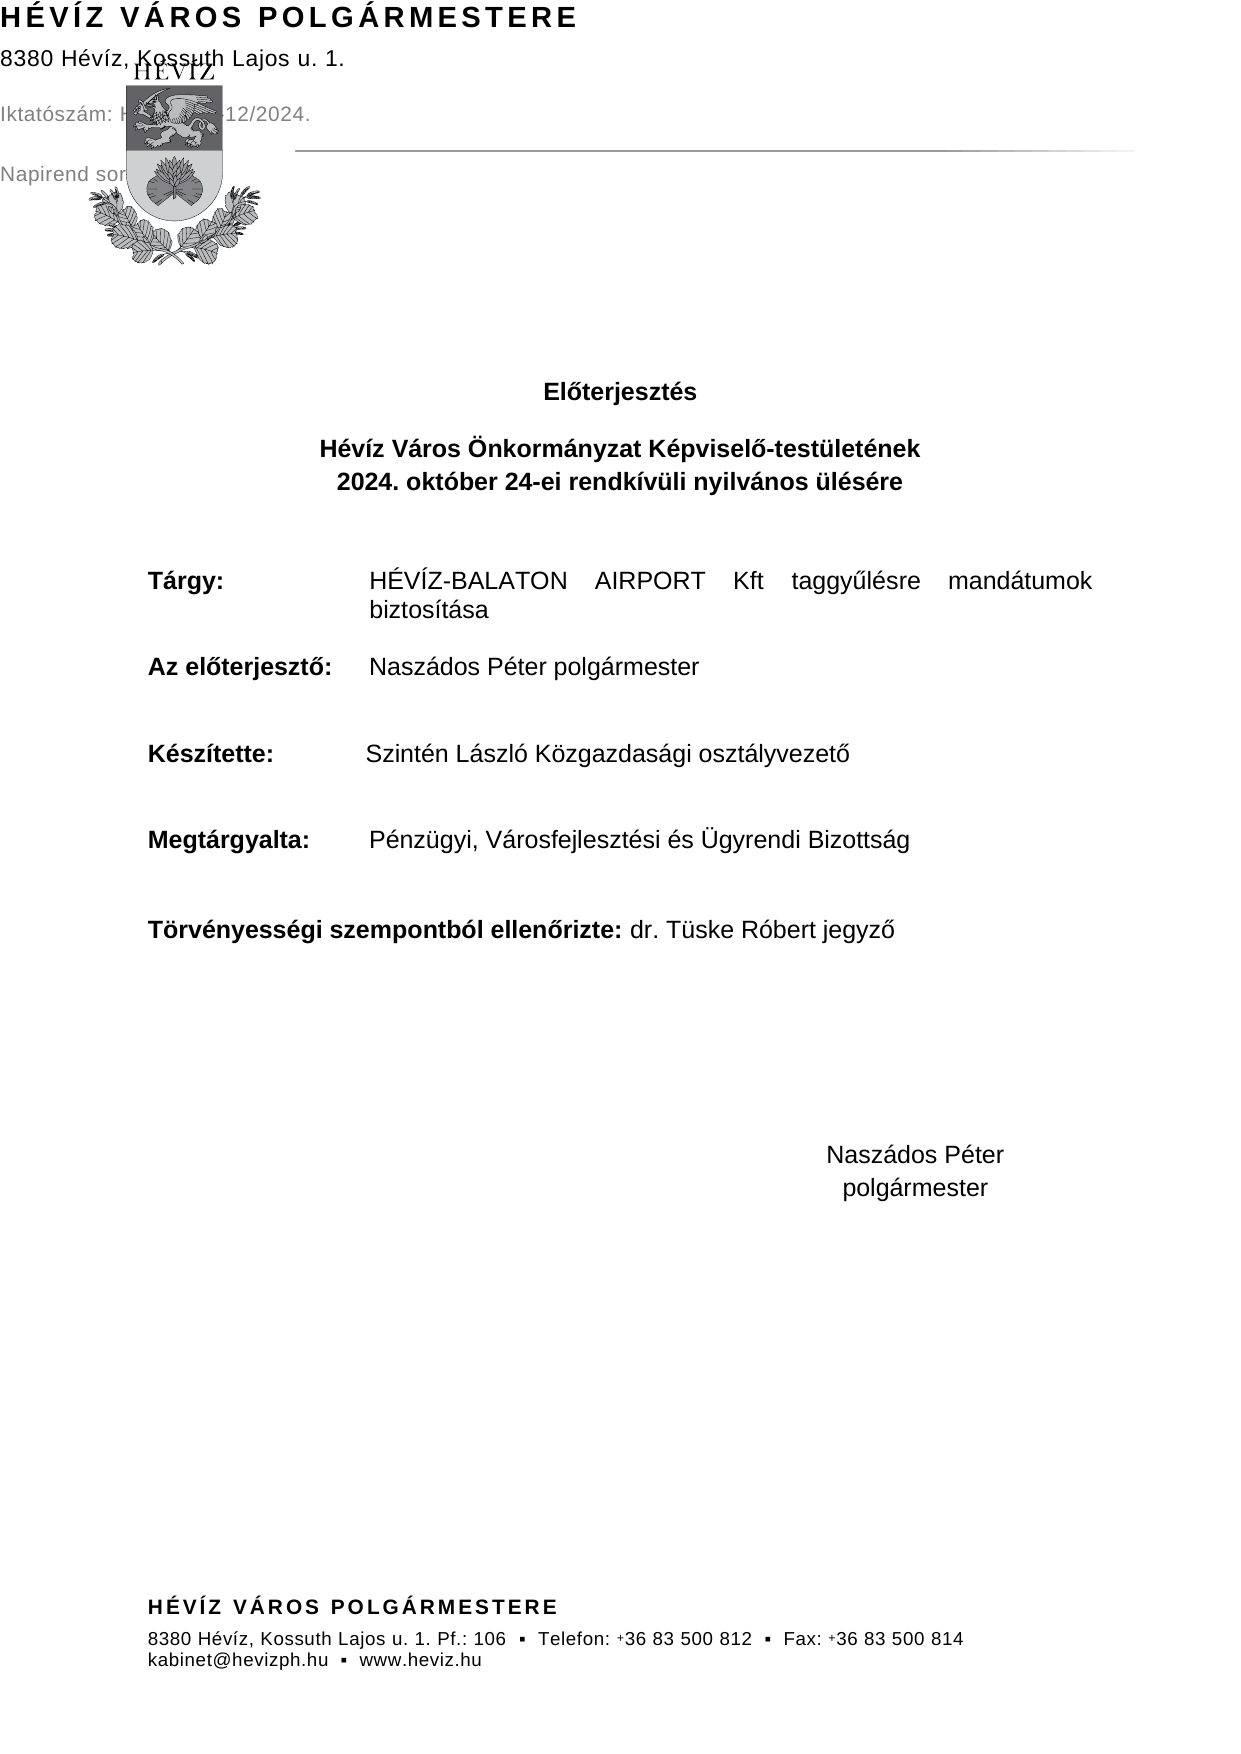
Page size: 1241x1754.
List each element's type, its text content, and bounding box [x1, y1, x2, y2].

text Törvényességi szempontból ellenőrizte: dr. Tüske Róbert jegyző [148, 915, 1093, 944]
text Naszádos Péter [664, 1139, 1093, 1168]
text Előterjesztés [148, 377, 1093, 405]
text Az előterjesztő: Naszádos Péter polgármester [148, 652, 1093, 681]
text Megtárgyalta: Pénzügyi, Városfejlesztési és Ügyrendi Bizottság [148, 825, 1093, 854]
text 2024. október 24-ei rendkívüli nyilvános ülésére [148, 467, 1093, 496]
text polgármester [664, 1173, 1093, 1201]
text Hévíz Város Önkormányzat Képviselő-testületének [148, 434, 1093, 463]
text Tárgy: HÉVÍZ-BALATON AIRPORT Kft taggyűlésre mandátumok biztosítása [148, 566, 1093, 624]
text Készítette: Szintén László Közgazdasági osztályvezető [148, 739, 1093, 767]
